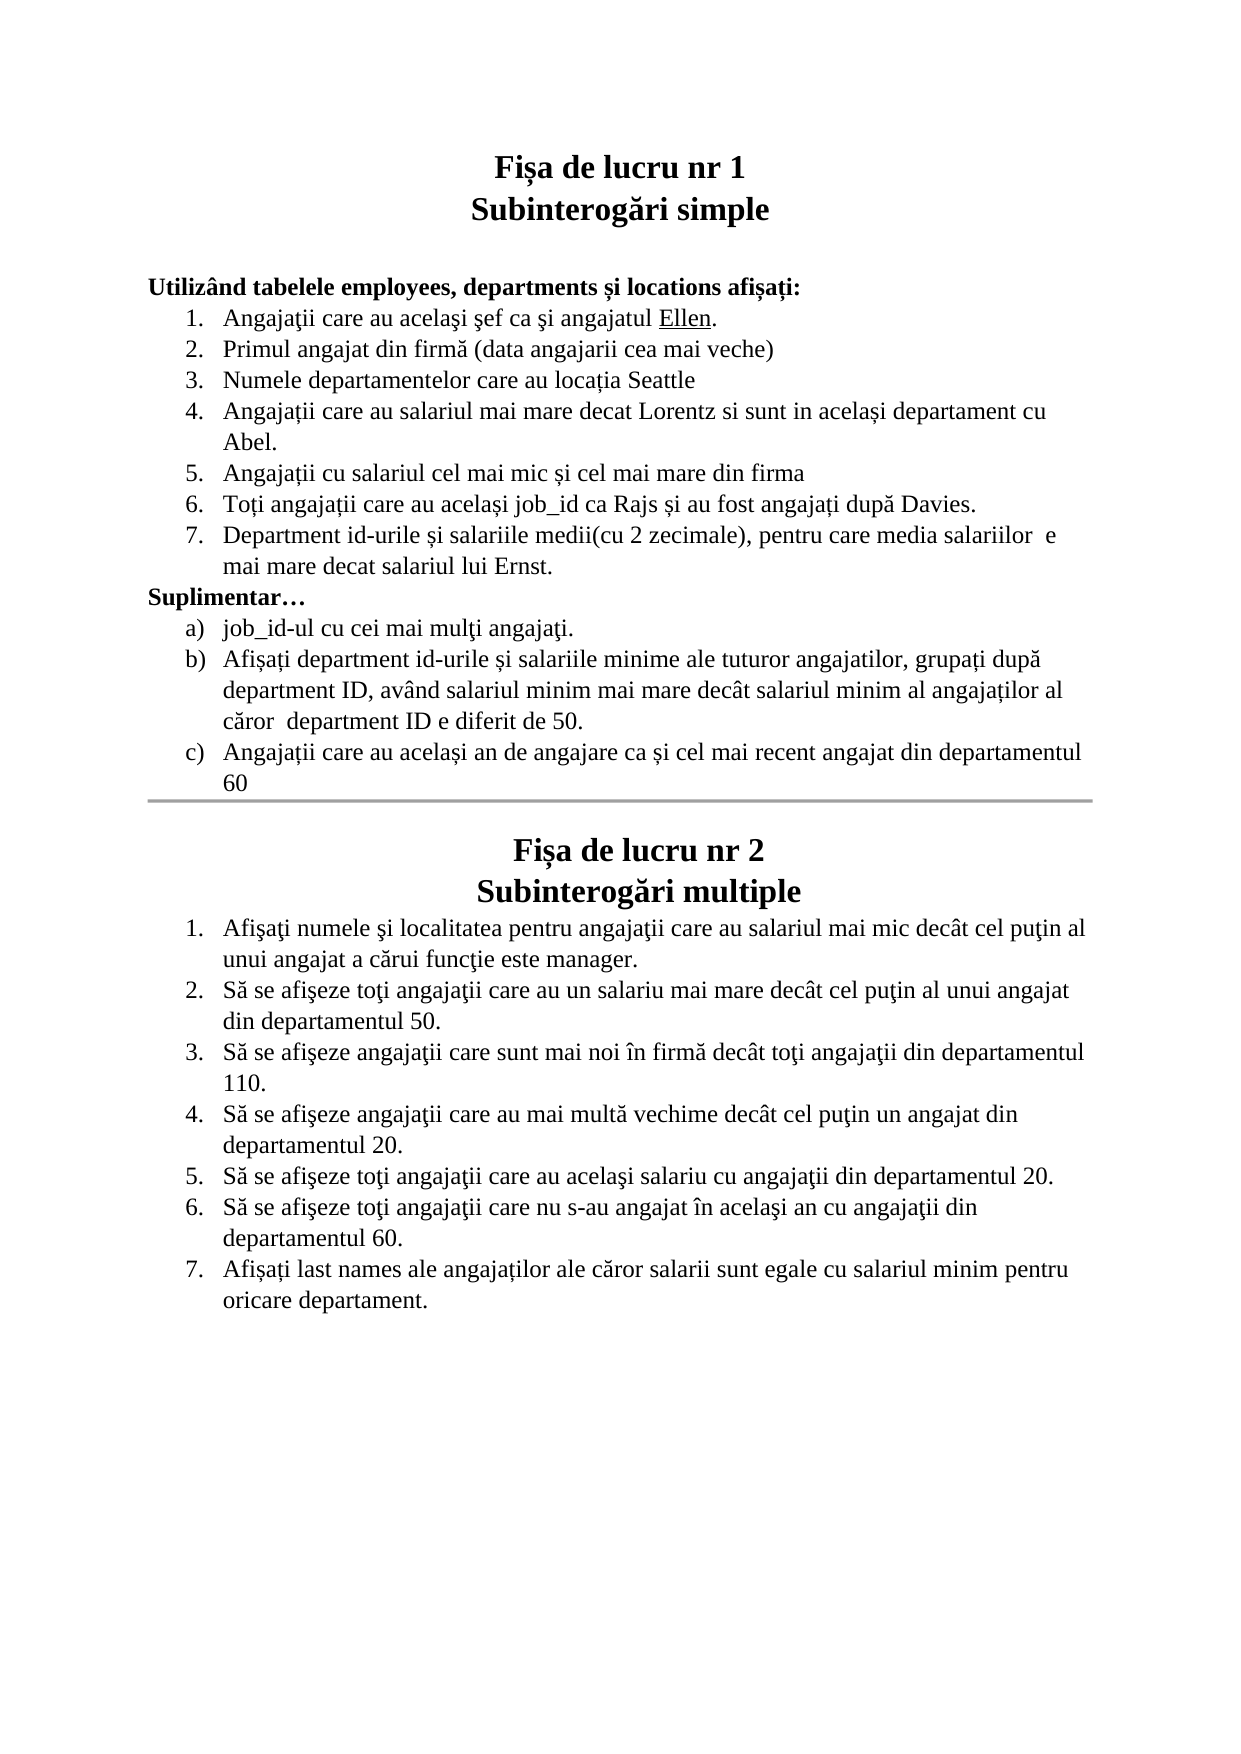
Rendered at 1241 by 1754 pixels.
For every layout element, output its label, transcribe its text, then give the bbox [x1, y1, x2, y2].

list Angajații care au salariul mai mare decat Lorentz si sunt in același departament cu Abel. [185, 396, 1093, 456]
text Fișa de lucru nr 1 [148, 148, 1093, 186]
list Afișați last names ale angajaților ale căror salarii sunt egale cu salariul minim pentru oricare departament. [185, 1254, 1093, 1314]
list Toți angajații care au același job_id ca Rajs și au fost angajați după Davies. [185, 489, 1093, 518]
list Afișați department id-urile și salariile minime ale tuturor angajatilor, grupați după department ID, având salariul minim mai mare decât salariul minim al angajaților al căror department ID e diferit de 50. [185, 644, 1093, 735]
list Angajații care au același an de angajare ca și cel mai recent angajat din departamentul 60 [185, 737, 1093, 797]
list Să se afişeze angajaţii care sunt mai noi în firmă decât toţi angajaţii din departamentul 110. [185, 1037, 1093, 1097]
list Să se afişeze toţi angajaţii care nu s-au angajat în acelaşi an cu angajaţii din departamentul 60. [185, 1192, 1093, 1252]
text Fișa de lucru nr 2 [185, 830, 1093, 869]
list Numele departamentelor care au locația Seattle [185, 365, 1093, 393]
list Angajații cu salariul cel mai mic și cel mai mare din firma [185, 458, 1093, 487]
list Afişaţi numele şi localitatea pentru angajaţii care au salariul mai mic decât cel puţin al unui angajat a cărui funcţie este manager. [185, 913, 1093, 973]
list Să se afişeze toţi angajaţii care au acelaşi salariu cu angajaţii din departamentul 20. [185, 1161, 1093, 1190]
list Angajaţii care au acelaşi şef ca şi angajatul Ellen. [185, 303, 1093, 331]
text Suplimentar… [148, 582, 1093, 611]
text Subinterogări multiple [185, 872, 1093, 910]
list Primul angajat din firmă (data angajarii cea mai veche) [185, 334, 1093, 362]
list Să se afişeze toţi angajaţii care au un salariu mai mare decât cel puţin al unui angajat din departamentul 50. [185, 975, 1093, 1035]
list Să se afişeze angajaţii care au mai multă vechime decât cel puţin un angajat din departamentul 20. [185, 1099, 1093, 1159]
list job_id-ul cu cei mai mulţi angajaţi. [185, 613, 1093, 642]
list Department id-urile și salariile medii(cu 2 zecimale), pentru care media salariilor e mai mare decat salariul lui Ernst. [185, 520, 1093, 580]
text Utilizând tabelele employees, departments și locations afișați: [148, 272, 1093, 300]
text Subinterogări simple [148, 189, 1093, 227]
